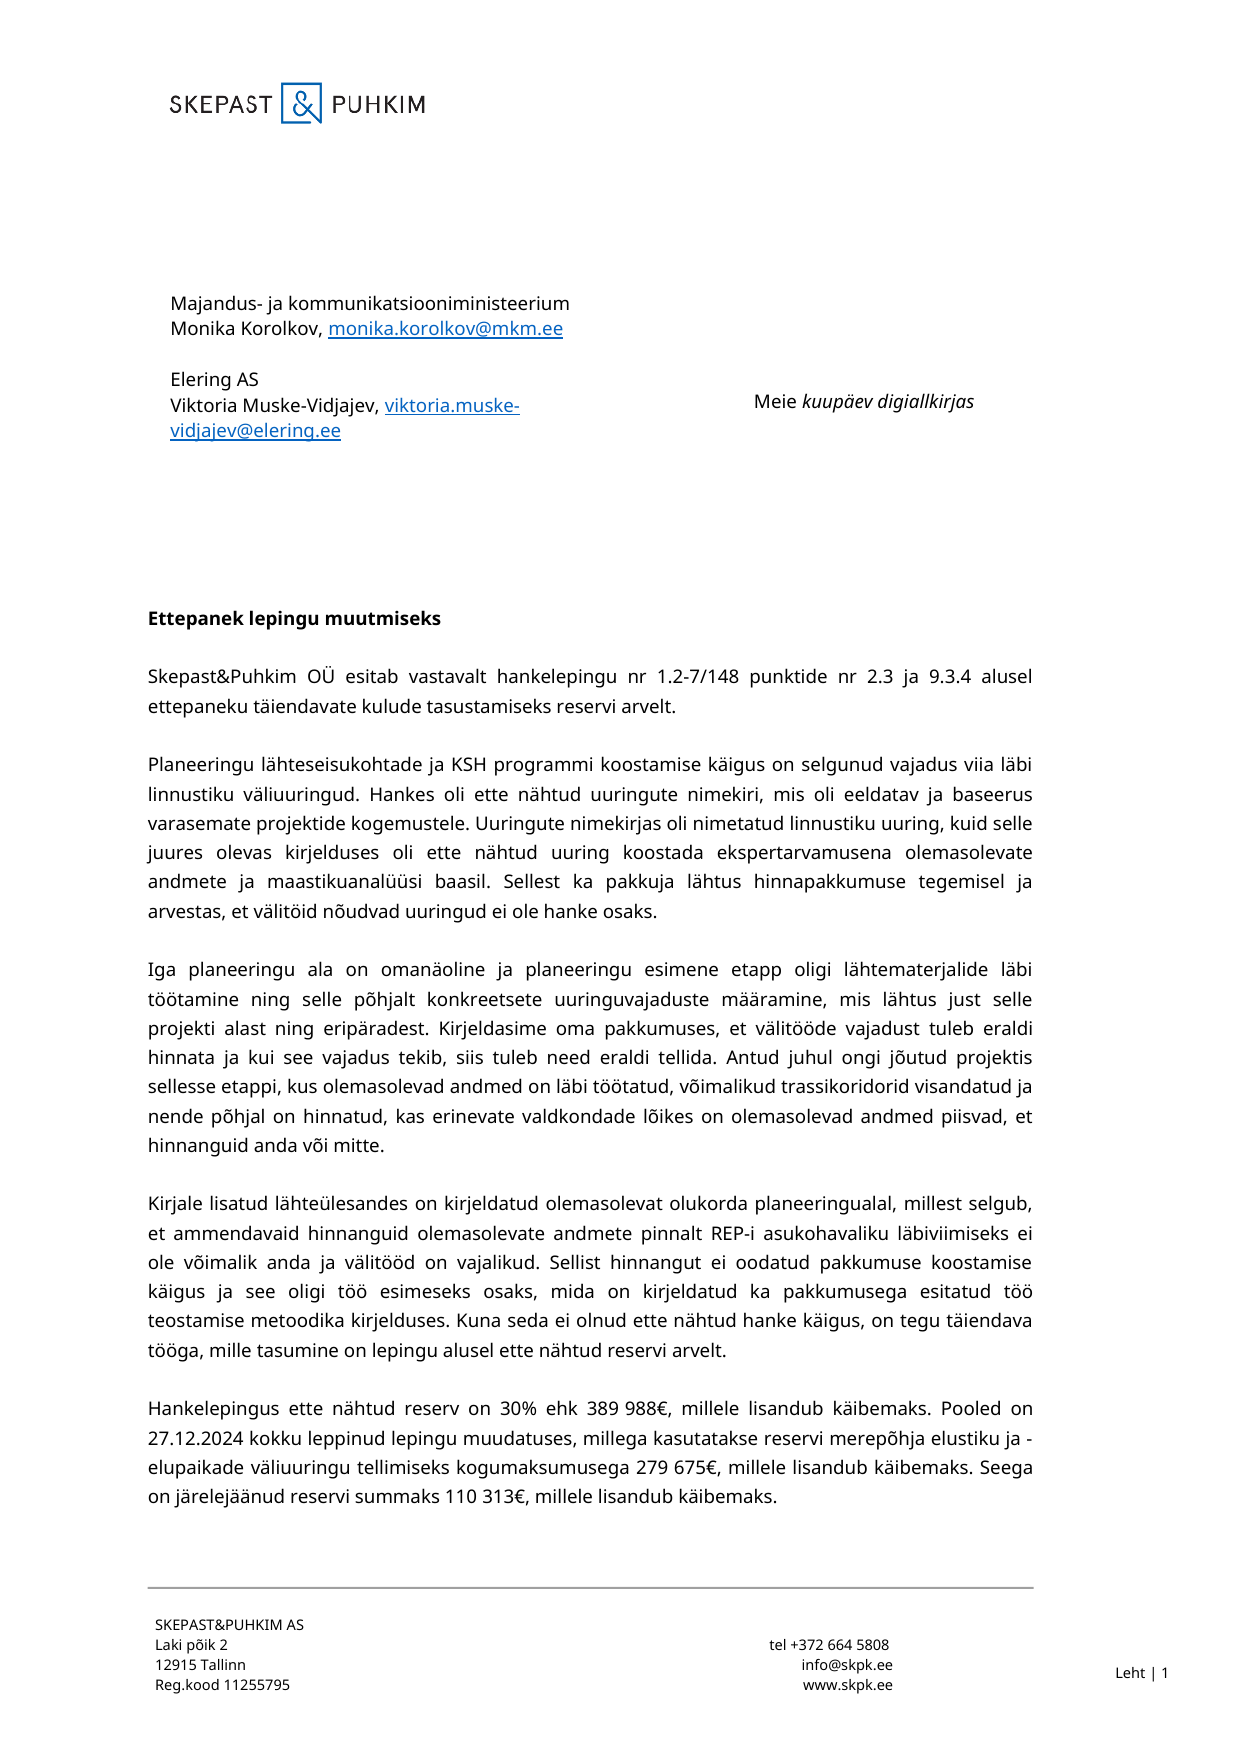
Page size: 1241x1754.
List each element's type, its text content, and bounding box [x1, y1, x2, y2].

text Skepast&Puhkim OÜ esitab vastavalt hankelepingu nr 1.2-7/148 punktide nr 2.3 ja 9.3.4 alusel ettepaneku täiendavate kulude tasustamiseks reservi arvelt. [148, 664, 1034, 719]
table_header Meie kuupäev digiallkirjas [665, 252, 1107, 483]
text Planeeringu lähteseisukohtade ja KSH programmi koostamise käigus on selgunud vajadus viia läbi linnustiku väliuuringud. Hankes oli ette nähtud uuringute nimekiri, mis oli eeldatav ja baseerus varasemate projektide kogemustele. Uuringute nimekirjas oli nimetatud linnustiku uuring, kuid selle juures olevas kirjelduses oli ette nähtud uuring koostada ekspertarvamusena olemasolevate andmete ja maastikuanalüüsi baasil. Sellest ka pakkuja lähtus hinnapakkumuse tegemisel ja arvestas, et välitöid nõudvad uuringud ei ole hanke osaks. [148, 752, 1034, 923]
text Iga planeeringu ala on omanäoline ja planeeringu esimene etapp oligi lähtematerjalide läbi töötamine ning selle põhjalt konkreetsete uuringuvajaduste määramine, mis lähtus just selle projekti alast ning eripäradest. Kirjeldasime oma pakkumuses, et välitööde vajadust tuleb eraldi hinnata ja kui see vajadus tekib, siis tuleb need eraldi tellida. Antud juhul ongi jõutud projektis sellesse etappi, kus olemasolevad andmed on läbi töötatud, võimalikud trassikoridorid visandatud ja nende põhjal on hinnatud, kas erinevate valdkondade lõikes on olemasolevad andmed piisvad, et hinnanguid anda või mitte. [148, 957, 1034, 1158]
text Kirjale lisatud lähteülesandes on kirjeldatud olemasolevat olukorda planeeringualal, millest selgub, et ammendavaid hinnanguid olemasolevate andmete pinnalt REP-i asukohavaliku läbiviimiseks ei ole võimalik anda ja välitööd on vajalikud. Sellist hinnangut ei oodatud pakkumuse koostamise käigus ja see oligi töö esimeseks osaks, mida on kirjeldatud ka pakkumusega esitatud töö teostamise metoodika kirjelduses. Kuna seda ei olnud ette nähtud hanke käigus, on tegu täiendava tööga, mille tasumine on lepingu alusel ette nähtud reservi arvelt. [148, 1191, 1034, 1363]
text Hankelepingus ette nähtud reserv on 30% ehk 389 988€, millele lisandub käibemaks. Pooled on 27.12.2024 kokku leppinud lepingu muudatuses, millega kasutatakse reservi merepõhja elustiku ja -elupaikade väliuuringu tellimiseks kogumaksumusega 279 675€, millele lisandub käibemaks. Seega on järelejäänud reservi summaks 110 313€, millele lisandub käibemaks. [148, 1396, 1034, 1509]
table_header [148, 252, 664, 483]
text Ettepanek lepingu muutmiseks [148, 605, 1034, 631]
picture [147, 44, 451, 163]
